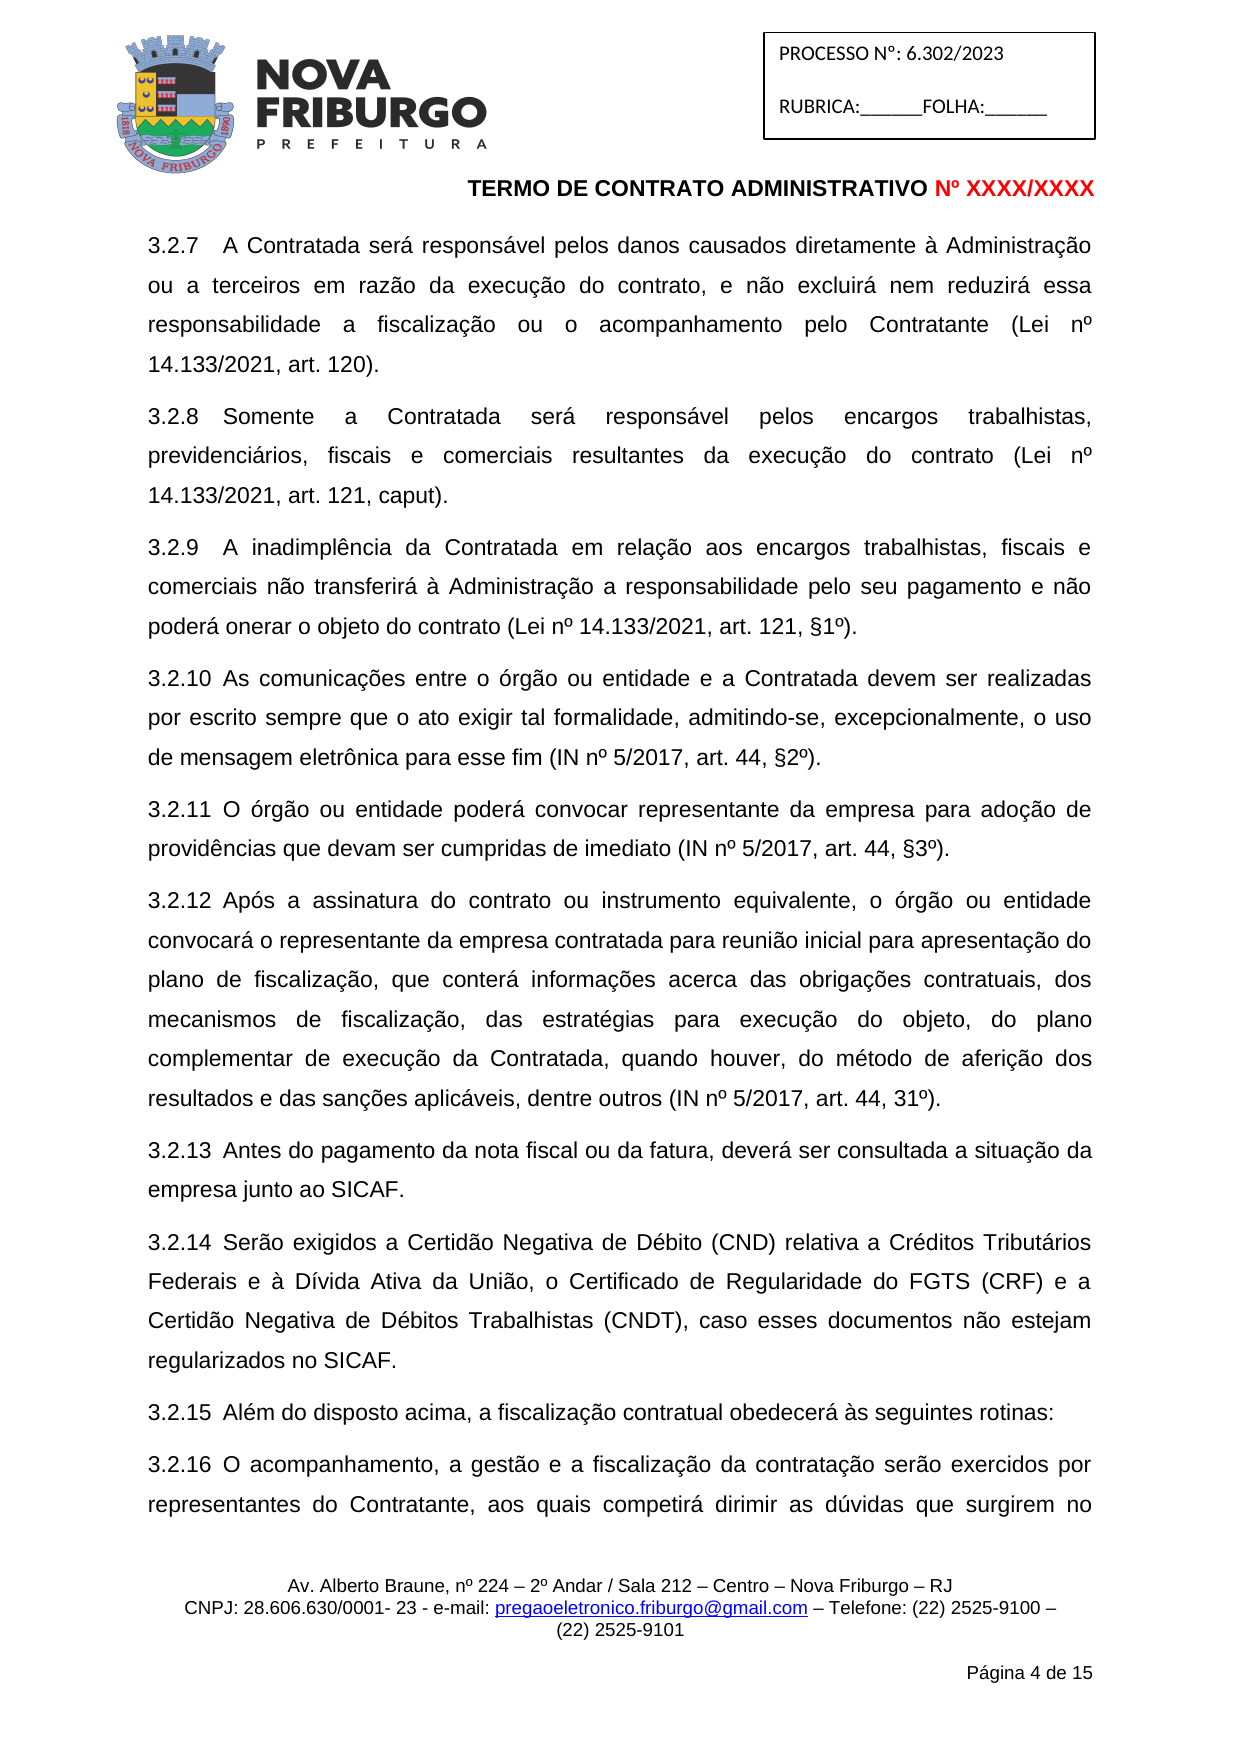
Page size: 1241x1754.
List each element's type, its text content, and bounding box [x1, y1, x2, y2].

list O órgão ou entidade poderá convocar representante da empresa para adoção de providências que devam ser cumpridas de imediato (IN nº 5/2017, art. 44, §3º). [148, 796, 1092, 862]
list Somente a Contratada será responsável pelos encargos trabalhistas, previdenciários, fiscais e comerciais resultantes da execução do contrato (Lei nº 14.133/2021, art. 121, caput). [148, 403, 1092, 508]
list As comunicações entre o órgão ou entidade e a Contratada devem ser realizadas por escrito sempre que o ato exigir tal formalidade, admitindo-se, excepcionalmente, o uso de mensagem eletrônica para esse fim (IN nº 5/2017, art. 44, §2º). [148, 665, 1092, 770]
list A inadimplência da Contratada em relação aos encargos trabalhistas, fiscais e comerciais não transferirá à Administração a responsabilidade pelo seu pagamento e não poderá onerar o objeto do contrato (Lei nº 14.133/2021, art. 121, §1º). [148, 534, 1092, 639]
list Após a assinatura do contrato ou instrumento equivalente, o órgão ou entidade convocará o representante da empresa contratada para reunião inicial para apresentação do plano de fiscalização, que conterá informações acerca das obrigações contratuais, dos mecanismos de fiscalização, das estratégias para execução do objeto, do plano complementar de execução da Contratada, quando houver, do método de aferição dos resultados e das sanções aplicáveis, dentre outros (IN nº 5/2017, art. 44, 31º). [148, 887, 1092, 1111]
list Antes do pagamento da nota fiscal ou da fatura, deverá ser consultada a situação da empresa junto ao SICAF. [148, 1137, 1092, 1203]
list Serão exigidos a Certidão Negativa de Débito (CND) relativa a Créditos Tributários Federais e à Dívida Ativa da União, o Certificado de Regularidade do FGTS (CRF) e a Certidão Negativa de Débitos Trabalhistas (CNDT), caso esses documentos não estejam regularizados no SICAF. [148, 1228, 1092, 1373]
picture [103, 29, 500, 175]
list Além do disposto acima, a fiscalização contratual obedecerá às seguintes rotinas: [148, 1399, 1092, 1425]
list A Contratada será responsável pelos danos causados diretamente à Administração ou a terceiros em razão da execução do contrato, e não excluirá nem reduzirá essa responsabilidade a fiscalização ou o acompanhamento pelo Contratante (Lei nº 14.133/2021, art. 120). [148, 232, 1092, 377]
